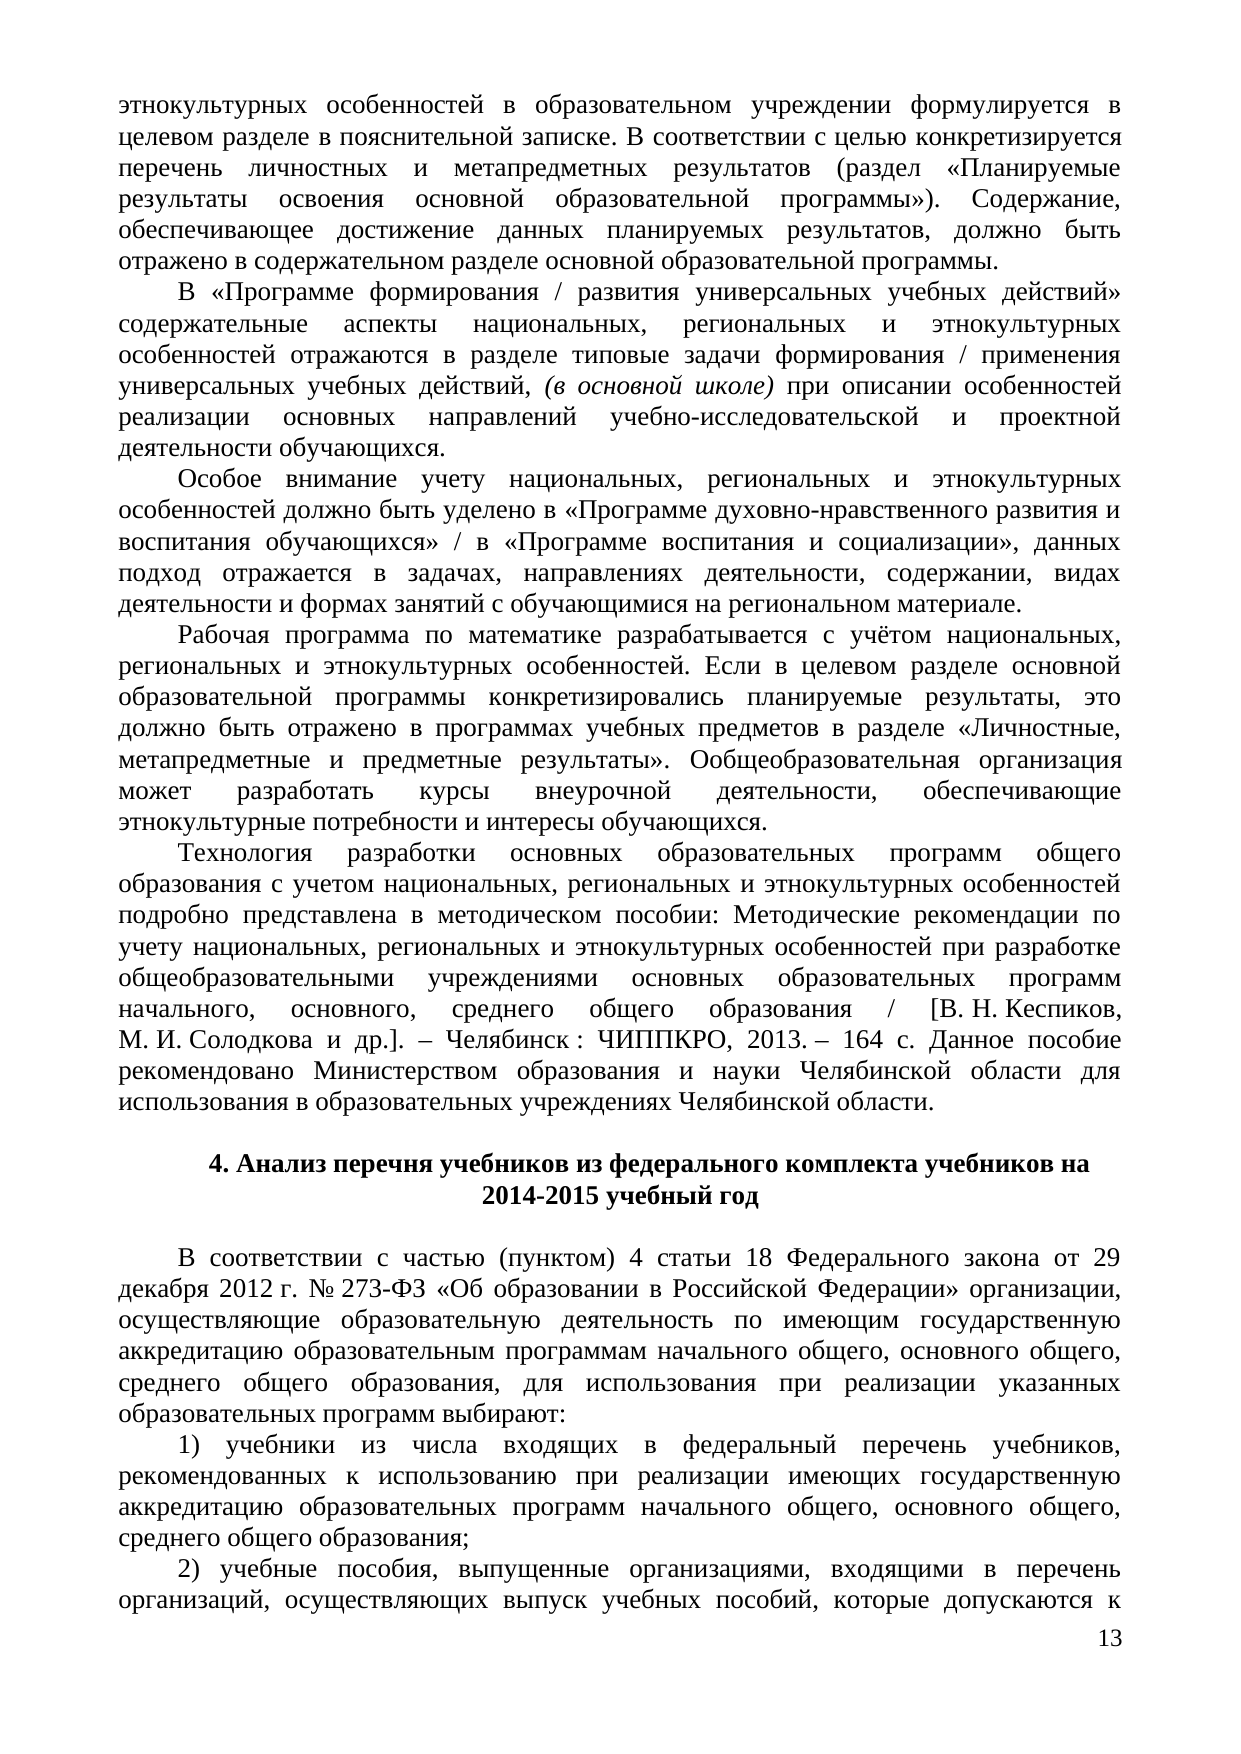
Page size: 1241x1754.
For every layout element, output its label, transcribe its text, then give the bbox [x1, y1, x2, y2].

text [118, 89, 1122, 276]
text Особое внимание учету национальных, региональных и этнокультурных особенностей должно быть уделено в «Программе духовно-нравственного развития и воспитания обучающихся» / в «Программе воспитания и социализации», данных подход отражается в задачах, направлениях деятельности, содержании, видах деятельности и формах занятий с обучающимися на региональном материале. [118, 462, 1122, 618]
text Рабочая программа по математике разрабатывается с учётом национальных, региональных и этнокультурных особенностей. Если в целевом разделе основной образовательной программы конкретизировались планируемые результаты, это должно быть отражено в программах учебных предметов в разделе «Личностные, метапредметные и предметные результаты». Ообщеобразовательная организация может разработать курсы внеурочной деятельности, обеспечивающие этнокультурные потребности и интересы обучающихся. [118, 618, 1122, 836]
text В «Программе формирования / развития универсальных учебных действий» содержательные аспекты национальных, региональных и этнокультурных особенностей отражаются в разделе типовые задачи формирования / применения универсальных учебных действий, (в основной школе) при описании особенностей реализации основных направлений учебно-исследовательской и проектной деятельности обучающихся. [118, 276, 1122, 462]
text 1) учебники из числа входящих в федеральный перечень учебников, рекомендованных к использованию при реализации имеющих государственную аккредитацию образовательных программ начального общего, основного общего, среднего общего образования; [118, 1428, 1122, 1552]
text В соответствии с частью (пунктом) 4 статьи 18 Федерального закона от 29 декабря . № 273-ФЗ «Об образовании в Российской Федерации» организации, осуществляющие образовательную деятельность по имеющим государственную аккредитацию образовательным программам начального общего, основного общего, среднего общего образования, для использования при реализации указанных образовательных программ выбирают: [118, 1241, 1122, 1428]
text Технология разработки основных образовательных программ общего образования с учетом национальных, региональных и этнокультурных особенностей подробно представлена в методическом пособии: Методические рекомендации по учету национальных, региональных и этнокультурных особенностей при разработке общеобразовательными учреждениями основных образовательных программ начального, основного, среднего общего образования / [В. Н. Кеспиков, М. И. Солодкова и др.]. – Челябинск : ЧИППКРО, 2013. – 164 с. Данное пособие рекомендовано Министерством образования и науки Челябинской области для использования в образовательных учреждениях Челябинской области. [118, 836, 1122, 1116]
text 4. Анализ перечня учебников из федерального комплекта учебников на 2014-2015 учебный год [118, 1148, 1122, 1210]
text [118, 1552, 1122, 1615]
